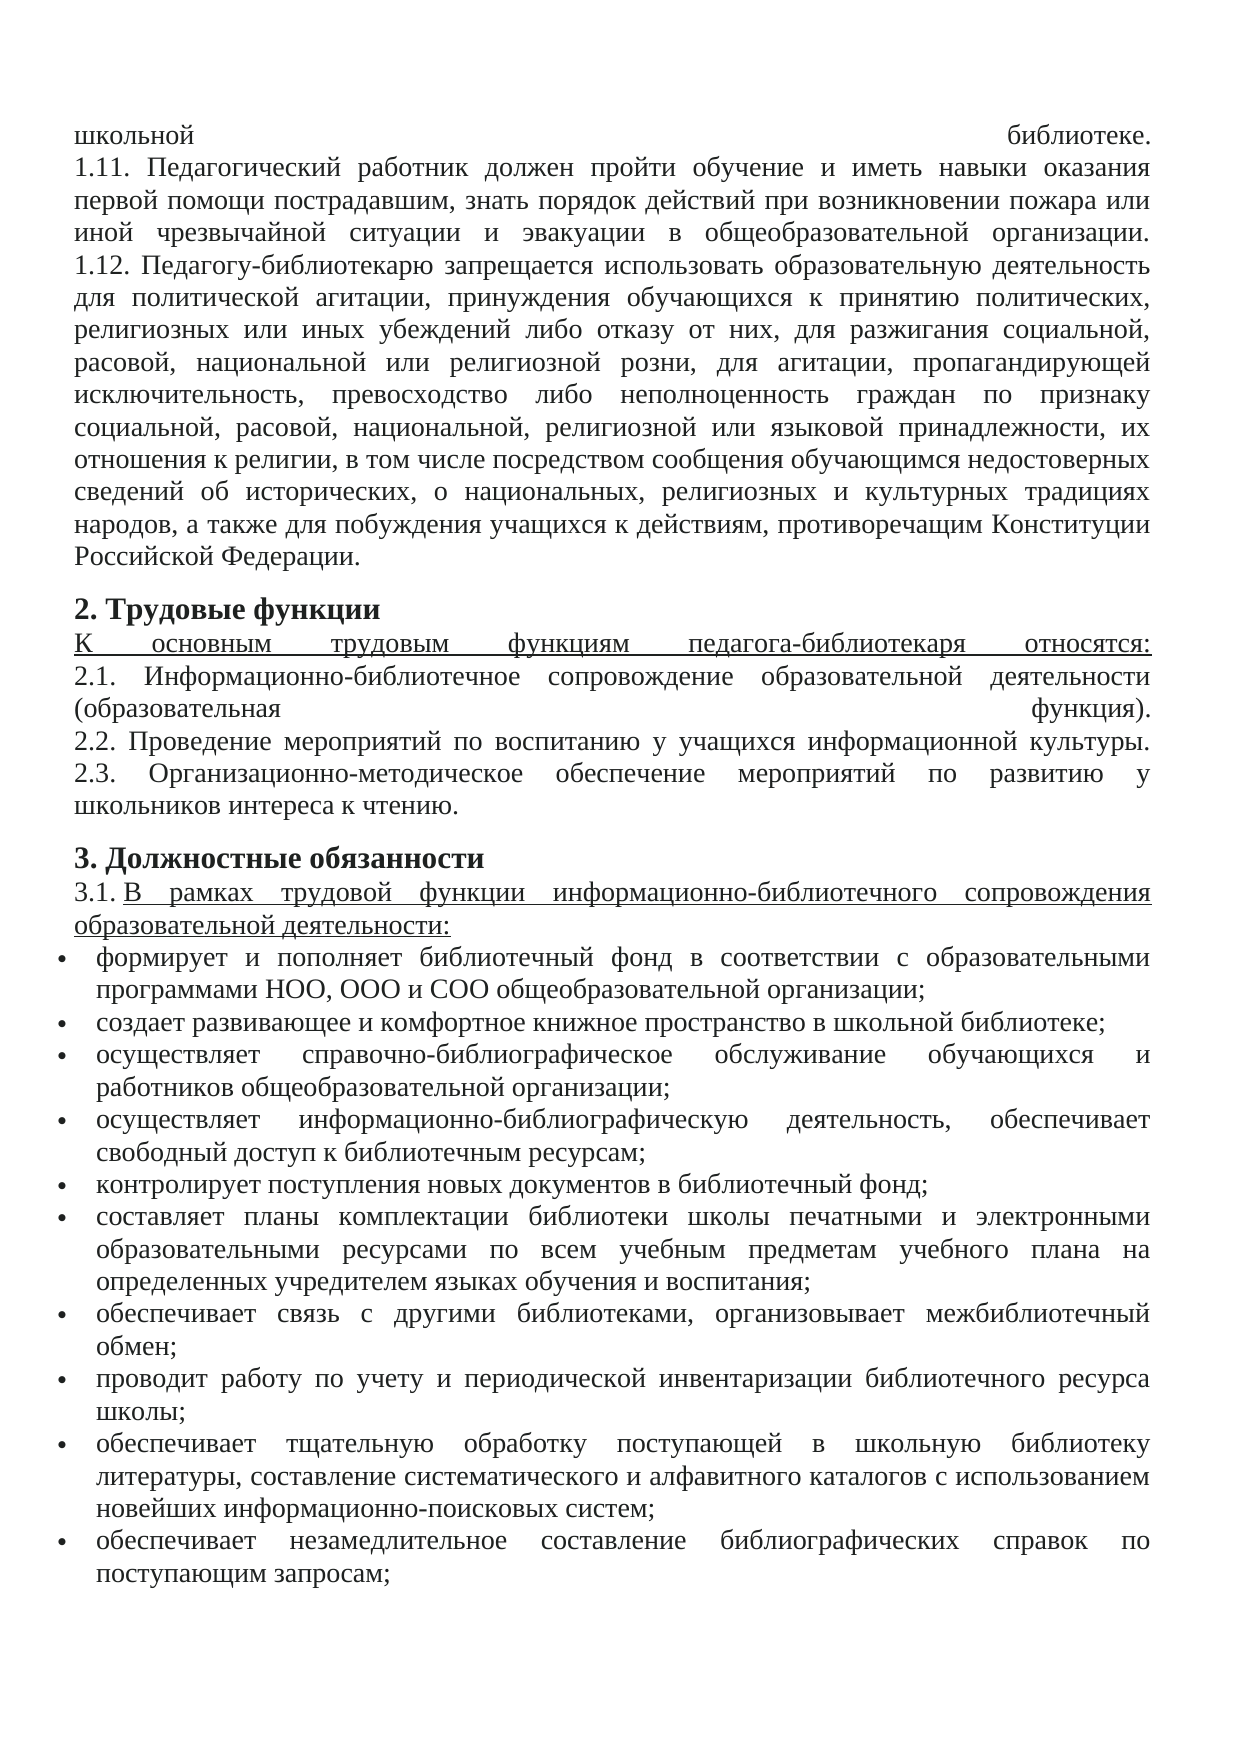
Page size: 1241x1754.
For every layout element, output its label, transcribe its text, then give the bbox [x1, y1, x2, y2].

list обеспечивает связь с другими библиотеками, организовывает межбиблиотечный обмен; [58, 1297, 1152, 1361]
text 3.1. [74, 875, 1152, 940]
list проводит работу по учету и периодической инвентаризации библиотечного ресурса школы; [58, 1361, 1152, 1426]
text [74, 118, 1152, 572]
list составляет планы комплектации библиотеки школы печатными и электронными образовательными ресурсами по всем учебным предметам учебного плана на определенных учредителем языках обучения и воспитания; [58, 1199, 1152, 1297]
list обеспечивает тщательную обработку поступающей в школьную библиотеку литературы, составление систематического и алфавитного каталогов с использованием новейших информационно-поисковых систем; [58, 1426, 1152, 1523]
list осуществляет информационно-библиографическую деятельность, обеспечивает свободный доступ к библиотечным ресурсам; [58, 1102, 1152, 1167]
list осуществляет справочно-библиографическое обслуживание обучающихся и работников общеобразовательной организации; [58, 1037, 1152, 1102]
list создает развивающее и комфортное книжное пространство в школьной библиотеке; [58, 1005, 1152, 1037]
list обеспечивает незамедлительное составление библиографических справок по поступающим запросам; [58, 1523, 1152, 1588]
text К 2.1. Информационно-библиотечное сопровождение образовательной деятельности (образовательная функция). 2.2. Проведение мероприятий по воспитанию у учащихся информационной культуры. 2.3. Организационно-методическое обеспечение мероприятий по развитию у школьников интереса к чтению. [74, 656, 1152, 821]
text 2. Трудовые функции [74, 587, 1152, 626]
text 3. Должностные обязанности [74, 836, 1152, 875]
text К 2.1. Информационно-библиотечное сопровождение образовательной деятельности (образовательная функция). 2.2. Проведение мероприятий по воспитанию у учащихся информационной культуры. 2.3. Организационно-методическое обеспечение мероприятий по развитию у школьников интереса к чтению. [74, 626, 1152, 654]
list контролирует поступления новых документов в библиотечный фонд; [58, 1167, 1152, 1199]
list формирует и пополняет библиотечный фонд в соответствии с образовательными программами НОО, ООО и СОО общеобразовательной организации; [58, 940, 1152, 1005]
